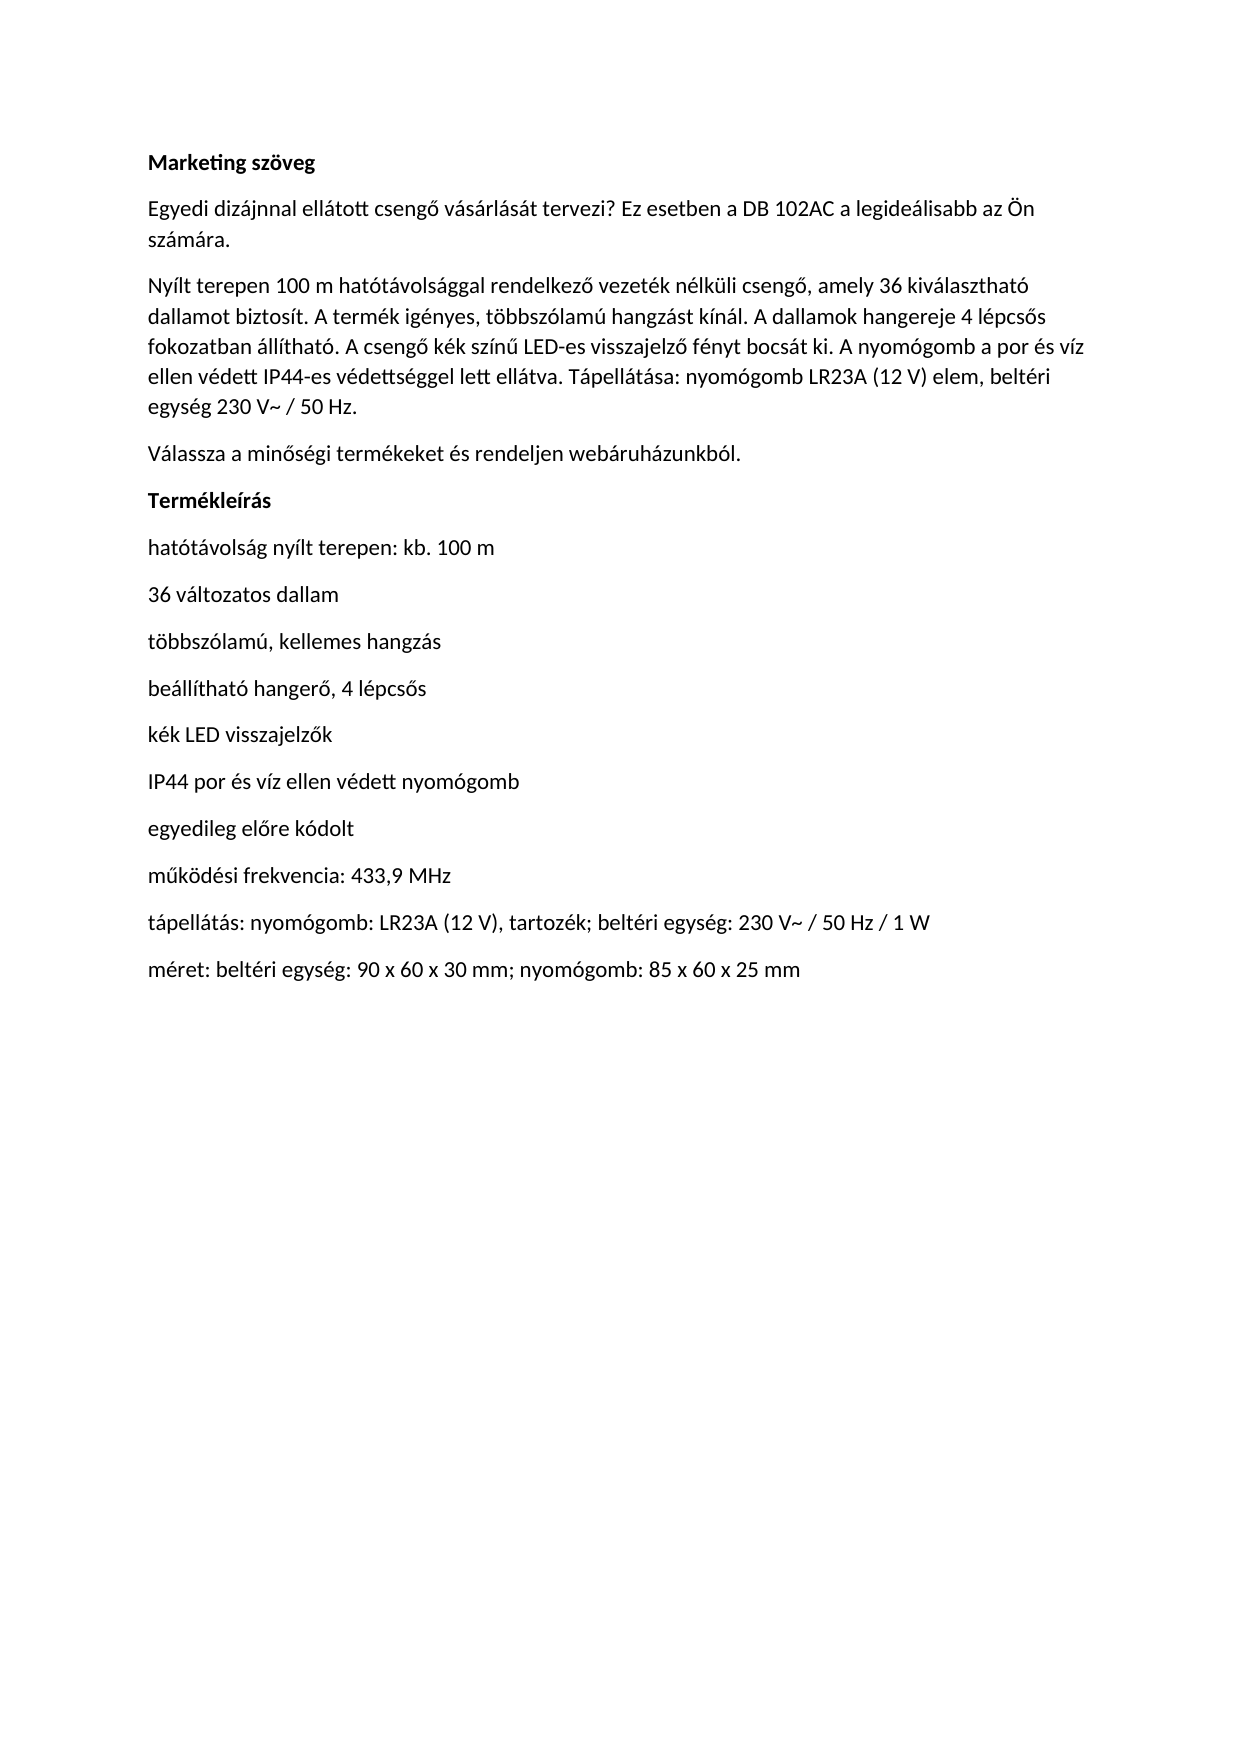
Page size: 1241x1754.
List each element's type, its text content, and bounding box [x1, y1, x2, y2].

text hatótávolság nyílt terepen: kb. 100 m [148, 533, 1093, 561]
text 36 változatos dallam [148, 580, 1093, 608]
text működési frekvencia: 433,9 MHz [148, 861, 1093, 889]
text beállítható hangerő, 4 lépcsős [148, 674, 1093, 702]
text Termékleírás [148, 486, 1093, 514]
text többszólamú, kellemes hangzás [148, 627, 1093, 655]
text méret: beltéri egység: 90 x 60 x 30 mm; nyomógomb: 85 x 60 x 25 mm [148, 955, 1093, 983]
text Marketing szöveg [148, 148, 1093, 176]
text Válassza a minőségi termékeket és rendeljen webáruházunkból. [148, 439, 1093, 467]
text tápellátás: nyomógomb: LR23A (12 V), tartozék; beltéri egység: 230 V~ / 50 Hz / 1 W [148, 908, 1093, 936]
text kék LED visszajelzők [148, 721, 1093, 748]
text egyedileg előre kódolt [148, 814, 1093, 842]
text Egyedi dizájnnal ellátott csengő vásárlását tervezi? Ez esetben a DB 102AC a legideálisabb az Ön számára. [148, 194, 1093, 253]
text IP44 por és víz ellen védett nyomógomb [148, 767, 1093, 795]
text Nyílt terepen 100 m hatótávolsággal rendelkező vezeték nélküli csengő, amely 36 kiválasztható dallamot biztosít. A termék igényes, többszólamú hangzást kínál. A dallamok hangereje 4 lépcsős fokozatban állítható. A csengő kék színű LED-es visszajelző fényt bocsát ki. A nyomógomb a por és víz ellen védett IP44-es védettséggel lett ellátva. Tápellátása: nyomógomb LR23A (12 V) elem, beltéri egység 230 V~ / 50 Hz. [148, 272, 1093, 420]
